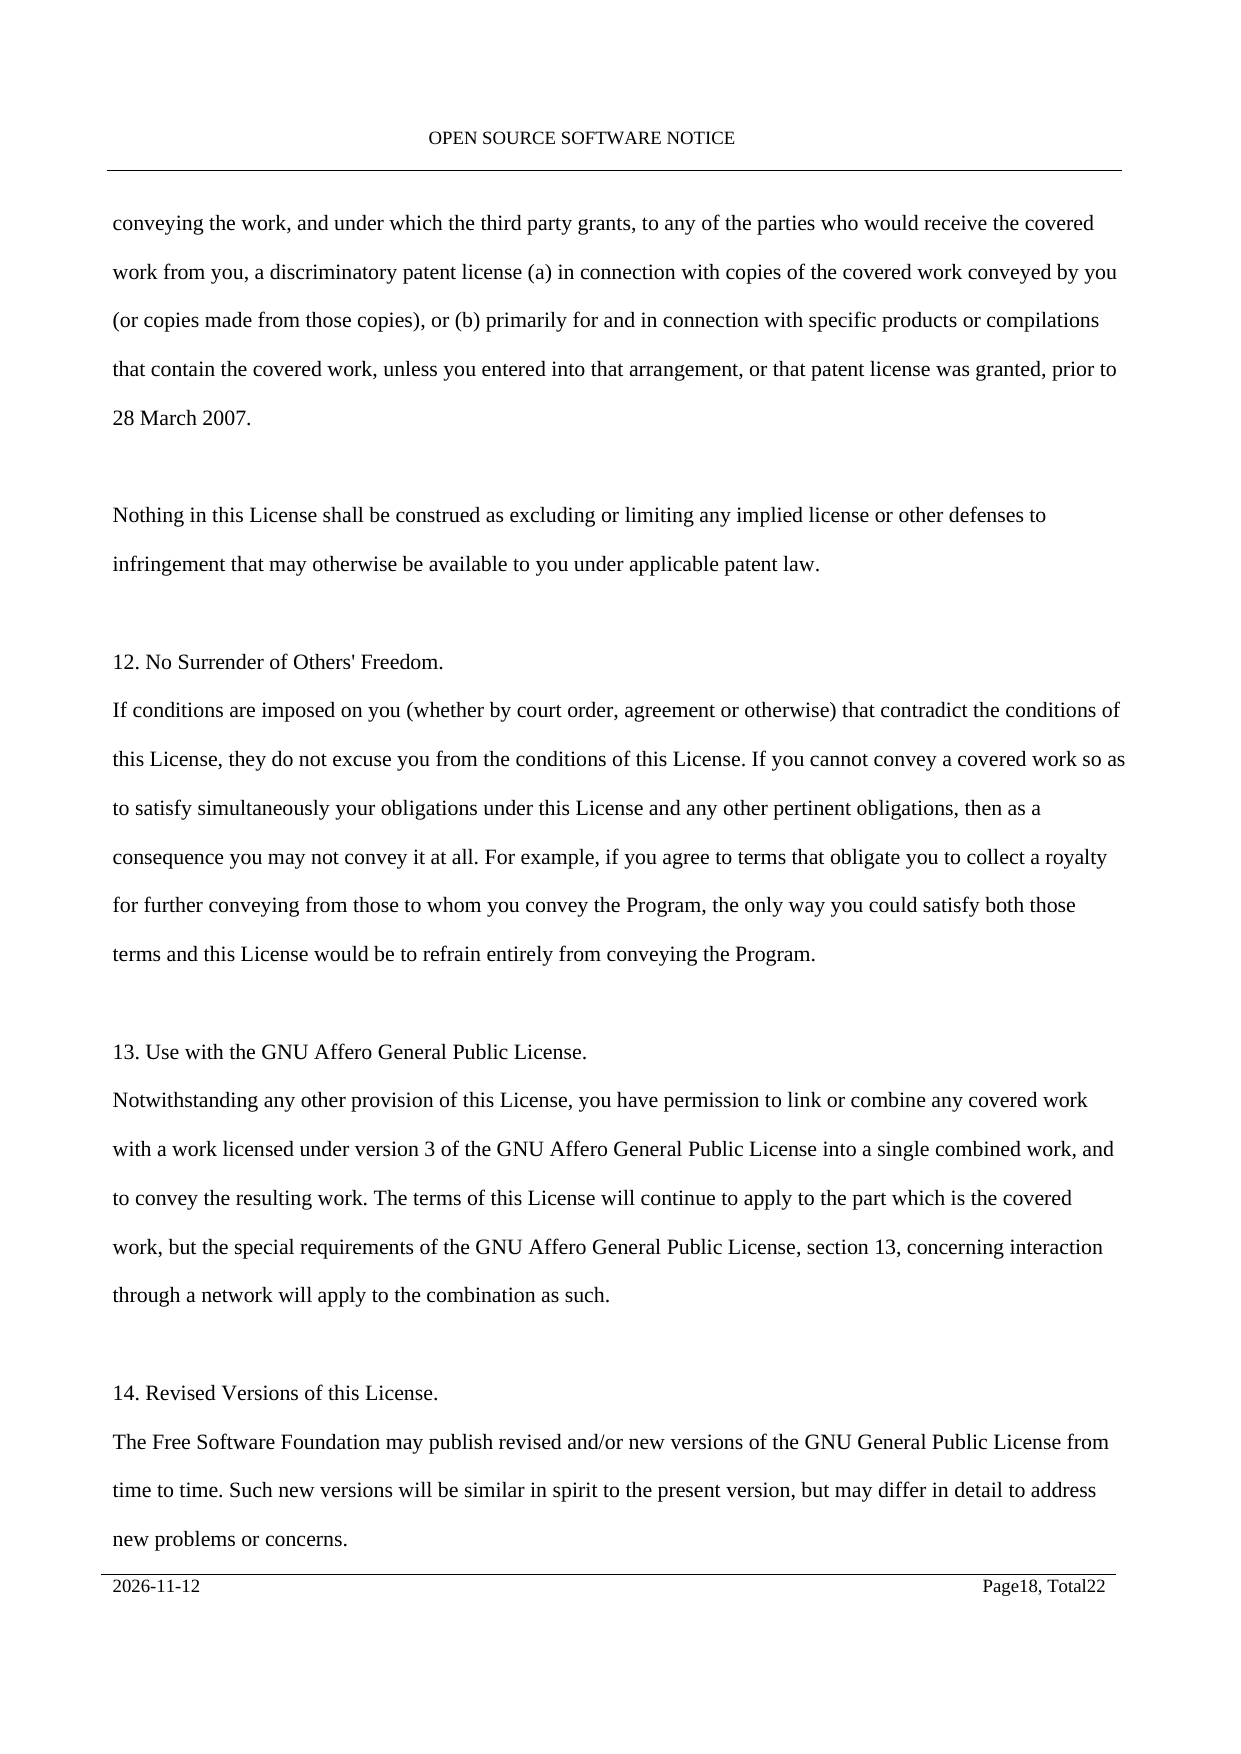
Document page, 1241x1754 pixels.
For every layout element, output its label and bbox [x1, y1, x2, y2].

text [112, 206, 1128, 1555]
